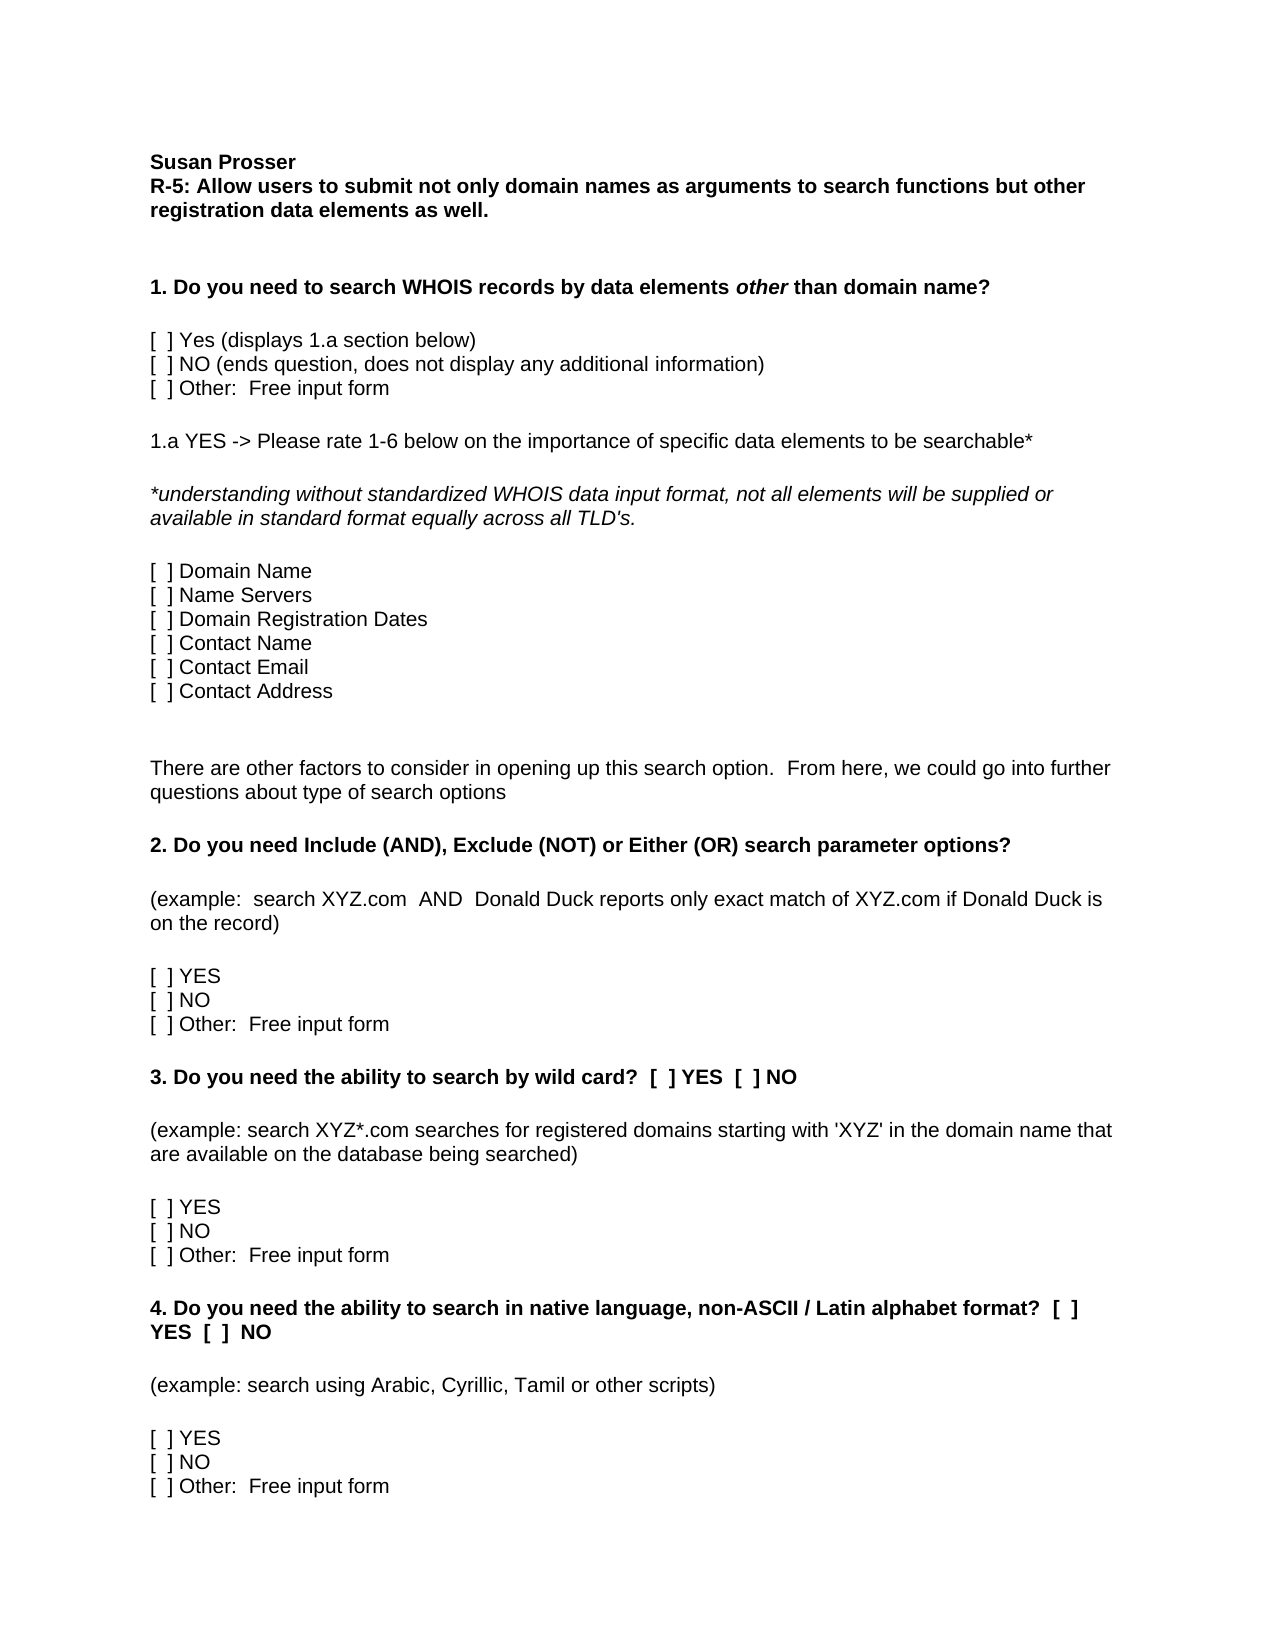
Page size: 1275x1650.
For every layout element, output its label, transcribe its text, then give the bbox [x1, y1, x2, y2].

text *understanding without standardized WHOIS data input format, not all elements will be supplied or available in standard format equally across all TLD's. [150, 482, 1125, 530]
text [ ] NO [150, 1219, 1125, 1243]
text 1. Do you need to search WHOIS records by data elements other than domain name? [150, 275, 1125, 299]
text [ ] Other: Free input form [150, 1474, 1125, 1498]
text [ ] Name Servers [150, 583, 1125, 607]
text [ ] Other: Free input form [150, 1011, 1125, 1035]
text There are other factors to consider in opening up this search option. From here, we could go into further questions about type of search options [150, 756, 1125, 804]
text [ ] Contact Name [150, 631, 1125, 655]
text [ ] Contact Address [150, 679, 1125, 703]
text [ ] Domain Registration Dates [150, 607, 1125, 631]
text [ ] Other: Free input form [150, 1243, 1125, 1267]
text 3. Do you need the ability to search by wild card? [ ] YES [ ] NO [150, 1064, 1125, 1088]
text [ ] Yes (displays 1.a section below) [150, 328, 1125, 352]
text (example: search XYZ*.com searches for registered domains starting with 'XYZ' in the domain name that are available on the database being searched) [150, 1118, 1125, 1166]
text 4. Do you need the ability to search in native language, non-ASCII / Latin alphabet format? [ ] YES [ ] NO [150, 1296, 1125, 1344]
text Susan Prosser [150, 150, 1125, 174]
text 2. Do you need Include (AND), Exclude (NOT) or Either (OR) search parameter options? [150, 833, 1125, 857]
text 1.a YES -> Please rate 1-6 below on the importance of specific data elements to be searchable* [150, 429, 1125, 453]
text [ ] YES [150, 1426, 1125, 1450]
text R-5: Allow users to submit not only domain names as arguments to search functions but other registration data elements as well. [150, 174, 1125, 222]
text [ ] NO (ends question, does not display any additional information) [150, 352, 1125, 376]
text [ ] Domain Name [150, 559, 1125, 583]
text [ ] YES [150, 1195, 1125, 1219]
text (example: search XYZ.com AND Donald Duck reports only exact match of XYZ.com if Donald Duck is on the record) [150, 886, 1125, 934]
text [ ] Other: Free input form [150, 376, 1125, 400]
text [ ] Contact Email [150, 655, 1125, 679]
text (example: search using Arabic, Cyrillic, Tamil or other scripts) [150, 1373, 1125, 1397]
text [ ] YES [150, 963, 1125, 987]
text [ ] NO [150, 987, 1125, 1011]
text [ ] NO [150, 1450, 1125, 1474]
